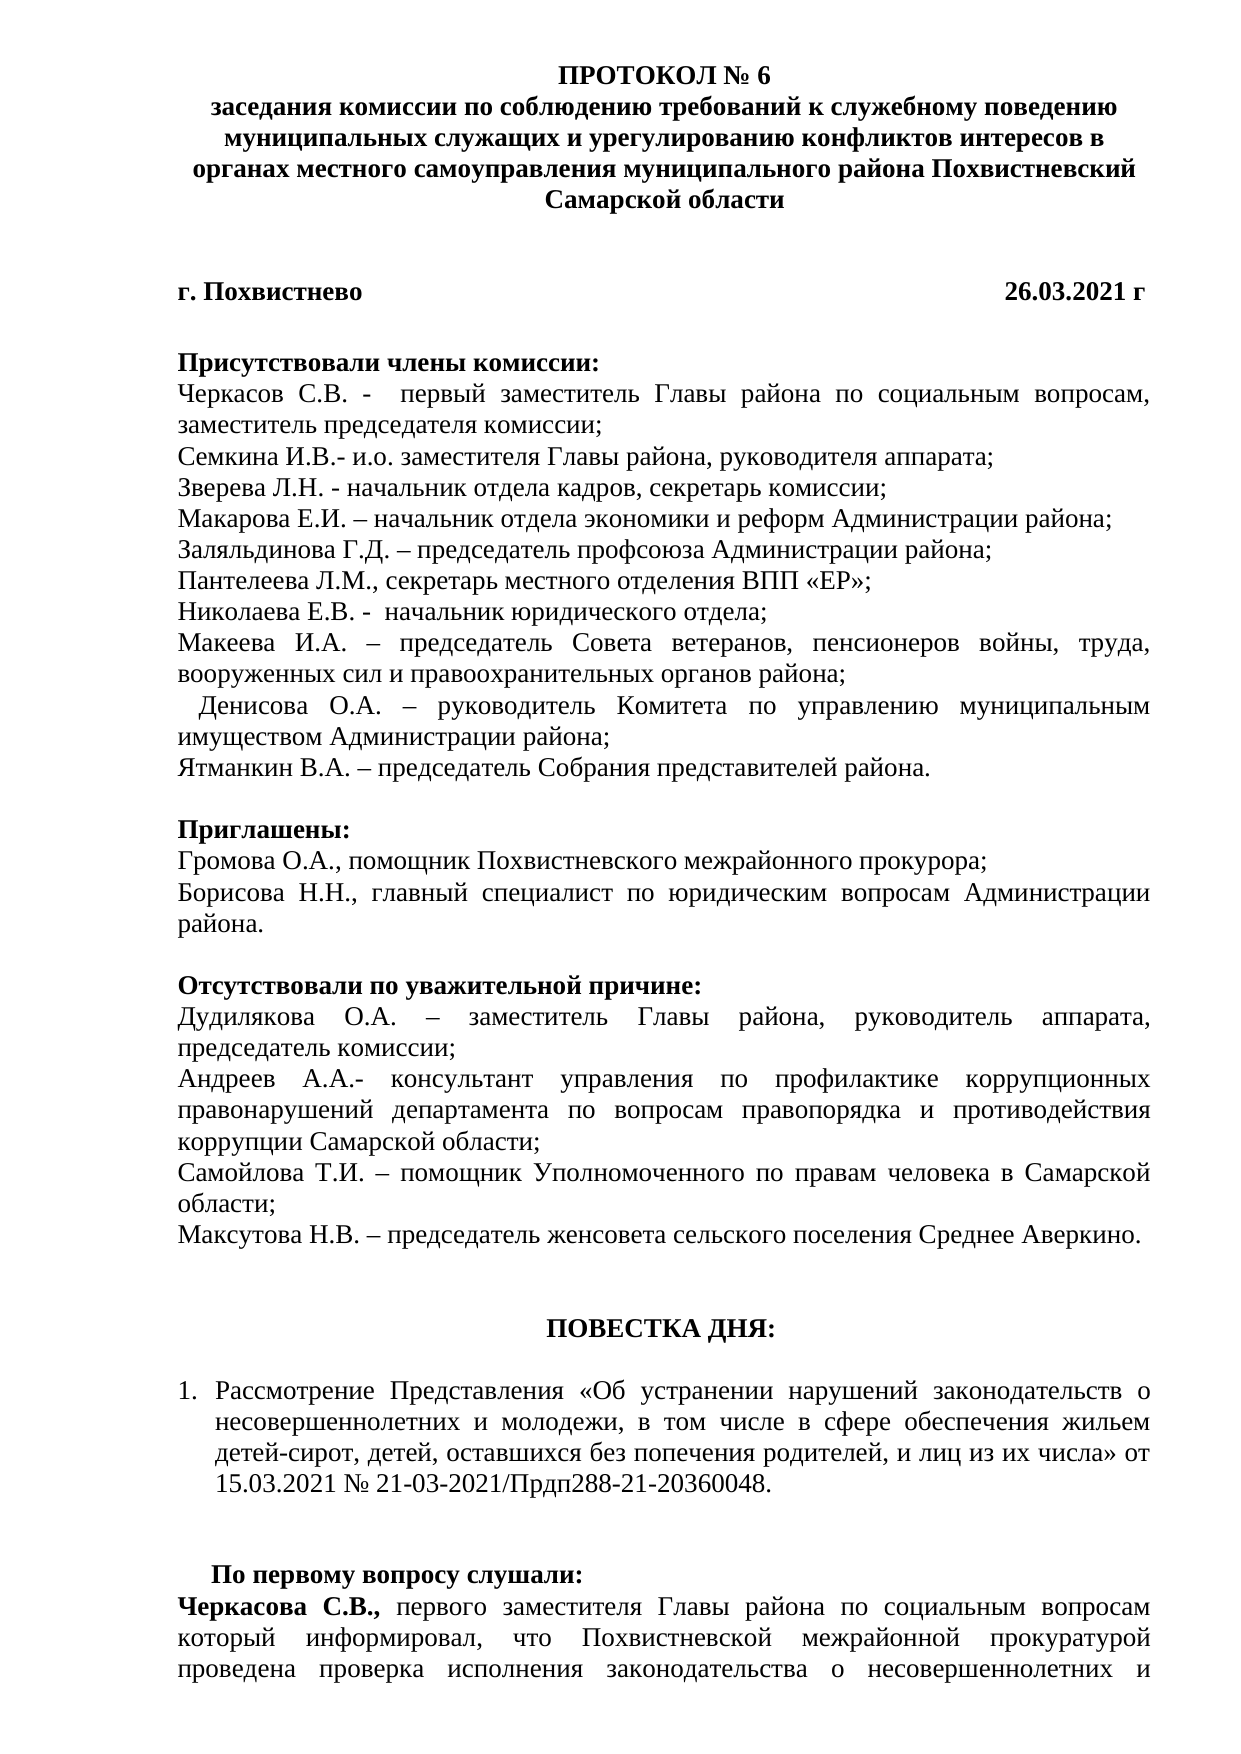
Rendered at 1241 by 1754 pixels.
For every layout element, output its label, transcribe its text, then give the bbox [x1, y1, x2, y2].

text Зверева Л.Н. - начальник отдела кадров, секретарь комиссии; [177, 471, 1152, 502]
text Дудилякова О.А. – заместитель Главы района, руководитель аппарата, председатель комиссии; [177, 1000, 1152, 1062]
text ПРОТОКОЛ № 6 [177, 59, 1152, 90]
text Отсутствовали по уважительной причине: [177, 969, 1152, 1000]
text Присутствовали члены комиссии: [177, 346, 1152, 377]
text Андреев А.А.- консультант управления по профилактике коррупционных правонарушений департамента по вопросам правопорядка и противодействия коррупции Самарской области; [177, 1062, 1152, 1156]
text г. Похвистнево 26.03.2021 г [177, 275, 1152, 306]
text Максутова Н.В. – председатель женсовета сельского поселения Среднее Аверкино. [177, 1218, 1152, 1249]
text заседания комиссии по соблюдению требований к служебному поведению муниципальных служащих и урегулированию конфликтов интересов в органах местного самоуправления муниципального района Похвистневский Самарской области [177, 90, 1152, 215]
list Рассмотрение Представления «Об устранении нарушений законодательств о несовершеннолетних и молодежи, в том числе в сфере обеспечения жильем детей-сирот, детей, оставшихся без попечения родителей, и лиц из их числа» от 15.03.2021 № 21-03-2021/Прдп288-21-20360048. [177, 1374, 1152, 1498]
text Борисова Н.Н., главный специалист по юридическим вопросам Администрации района. [177, 876, 1152, 938]
text Николаева Е.В. - начальник юридического отдела; [177, 595, 1152, 626]
text Самойлова Т.И. – помощник Уполномоченного по правам человека в Самарской области; [177, 1156, 1152, 1218]
text Макарова Е.И. – начальник отдела экономики и реформ Администрации района; [177, 502, 1152, 533]
text ПОВЕСТКА ДНЯ: [177, 1312, 1152, 1343]
text Заляльдинова Г.Д. – председатель профсоюза Администрации района; [177, 533, 1152, 564]
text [177, 1589, 1152, 1683]
text По первому вопросу слушали: [177, 1558, 1152, 1589]
text Денисова О.А. – руководитель Комитета по управлению муниципальным имуществом Администрации района; [177, 689, 1152, 751]
text Громова О.А., помощник Похвистневского межрайонного прокурора; [177, 844, 1152, 876]
text Черкасов С.В. - первый заместитель Главы района по социальным вопросам, заместитель председателя комиссии; [177, 377, 1152, 439]
text Приглашены: [177, 813, 1152, 844]
text Макеева И.А. – председатель Совета ветеранов, пенсионеров войны, труда, вооруженных сил и правоохранительных органов района; [177, 626, 1152, 689]
text Семкина И.В.- и.о. заместителя Главы района, руководителя аппарата; [177, 439, 1152, 471]
text Пантелеева Л.М., секретарь местного отделения ВПП «ЕР»; [177, 564, 1152, 595]
text Ятманкин В.А. – председатель Собрания представителей района. [177, 751, 1152, 782]
